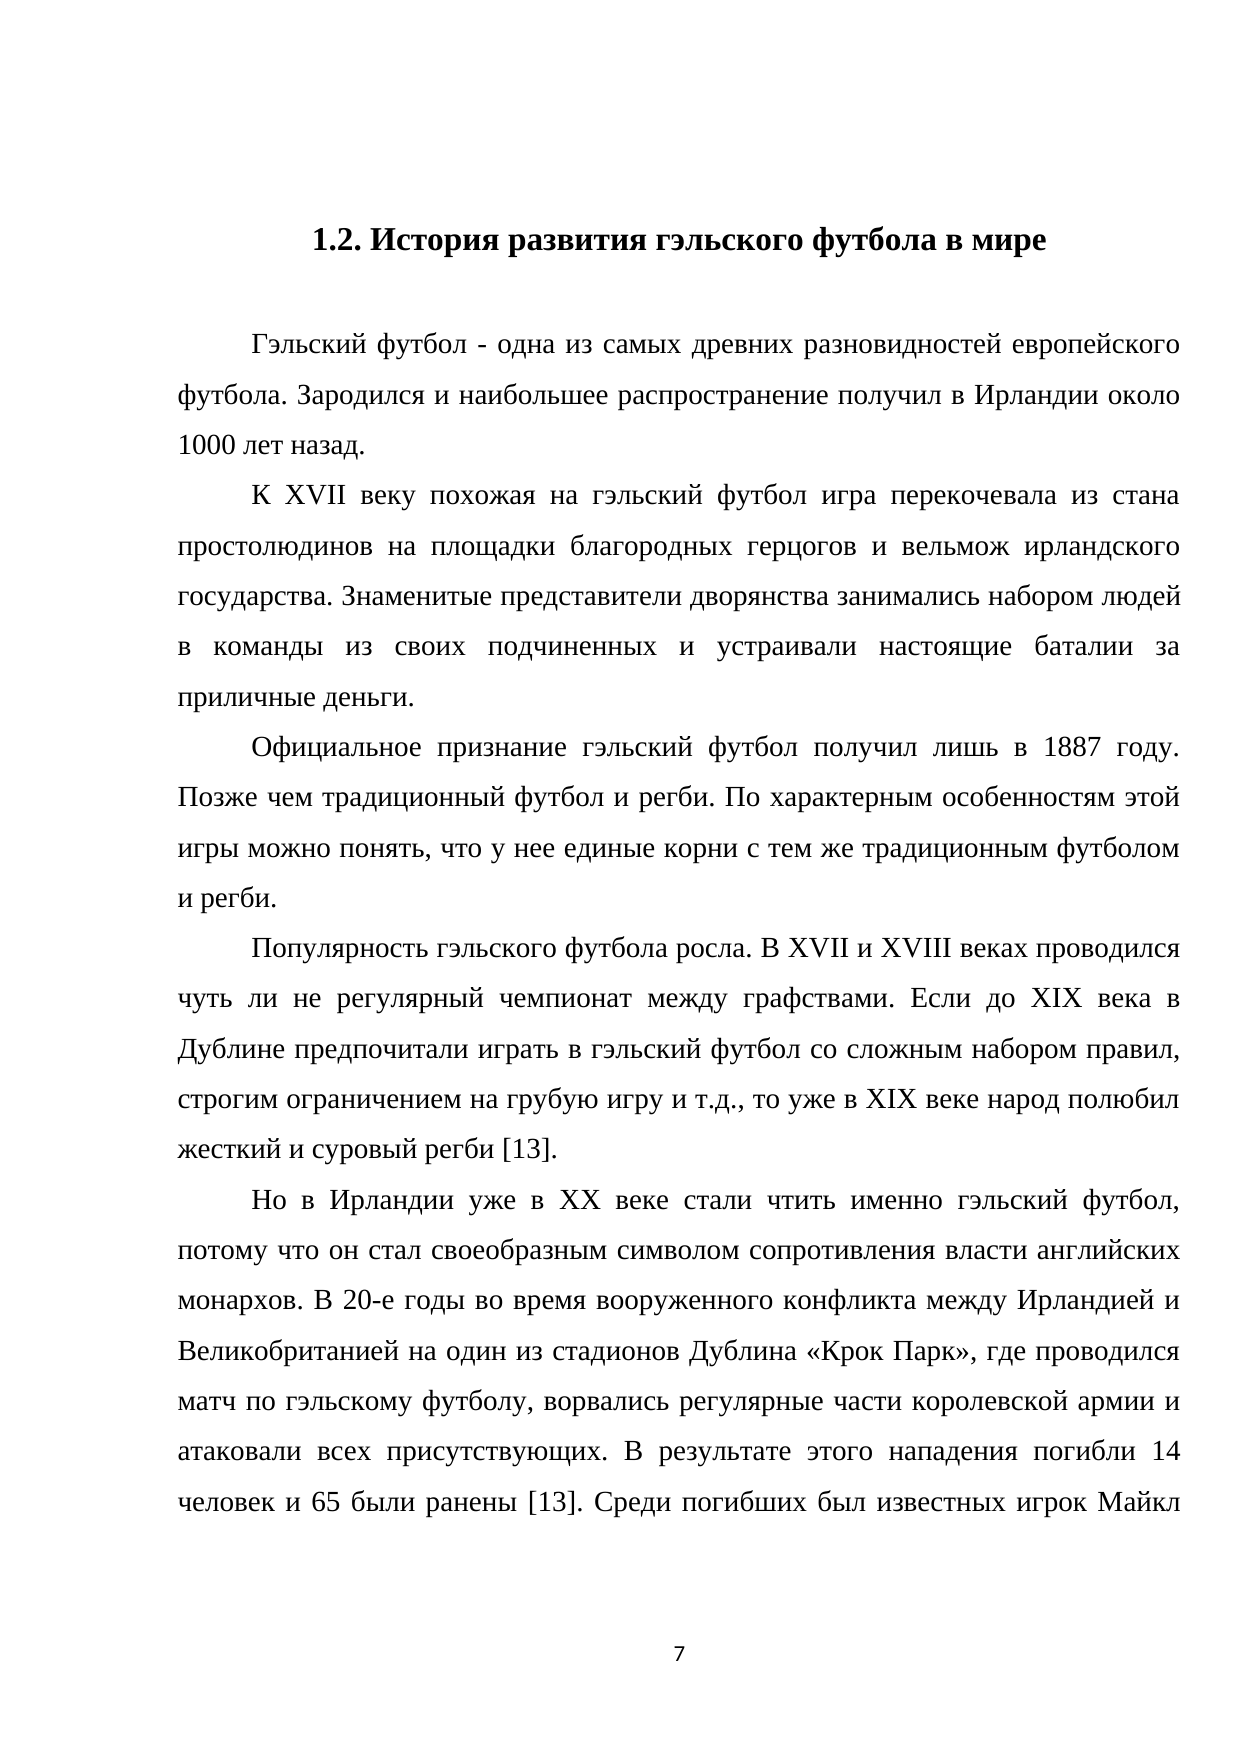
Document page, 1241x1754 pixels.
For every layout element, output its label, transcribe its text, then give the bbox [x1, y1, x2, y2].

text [177, 1182, 1181, 1517]
text К XVII веку похожая на гэльский футбол игра перекочевала из стана простолюдинов на площадки благородных герцогов и вельмож ирландского государства. Знаменитые представители дворянства занимались набором людей в команды из своих подчиненных и устраивали настоящие баталии за приличные деньги. [177, 477, 1181, 712]
text Официальное признание гэльский футбол получил лишь в 1887 году. Позже чем традиционный футбол и регби. По характерным особенностям этой игры можно понять, что у нее единые корни с тем же традиционным футболом и регби. [177, 729, 1181, 913]
text Гэльский футбол - одна из самых древних разновидностей европейского футбола. Зародился и наибольшее распространение получил в Ирландии около 1000 лет назад. [177, 327, 1181, 461]
text 1.2. История развития гэльского футбола в мире [177, 219, 1181, 257]
text Популярность гэльского футбола росла. В XVII и XVIII веках проводился чуть ли не регулярный чемпионат между графствами. Если до XIX века в Дублине предпочитали играть в гэльский футбол со сложным набором правил, строгим ограничением на грубую игру и т.д., то уже в XIX веке народ полюбил жесткий и суровый регби [13]. [177, 930, 1181, 1165]
